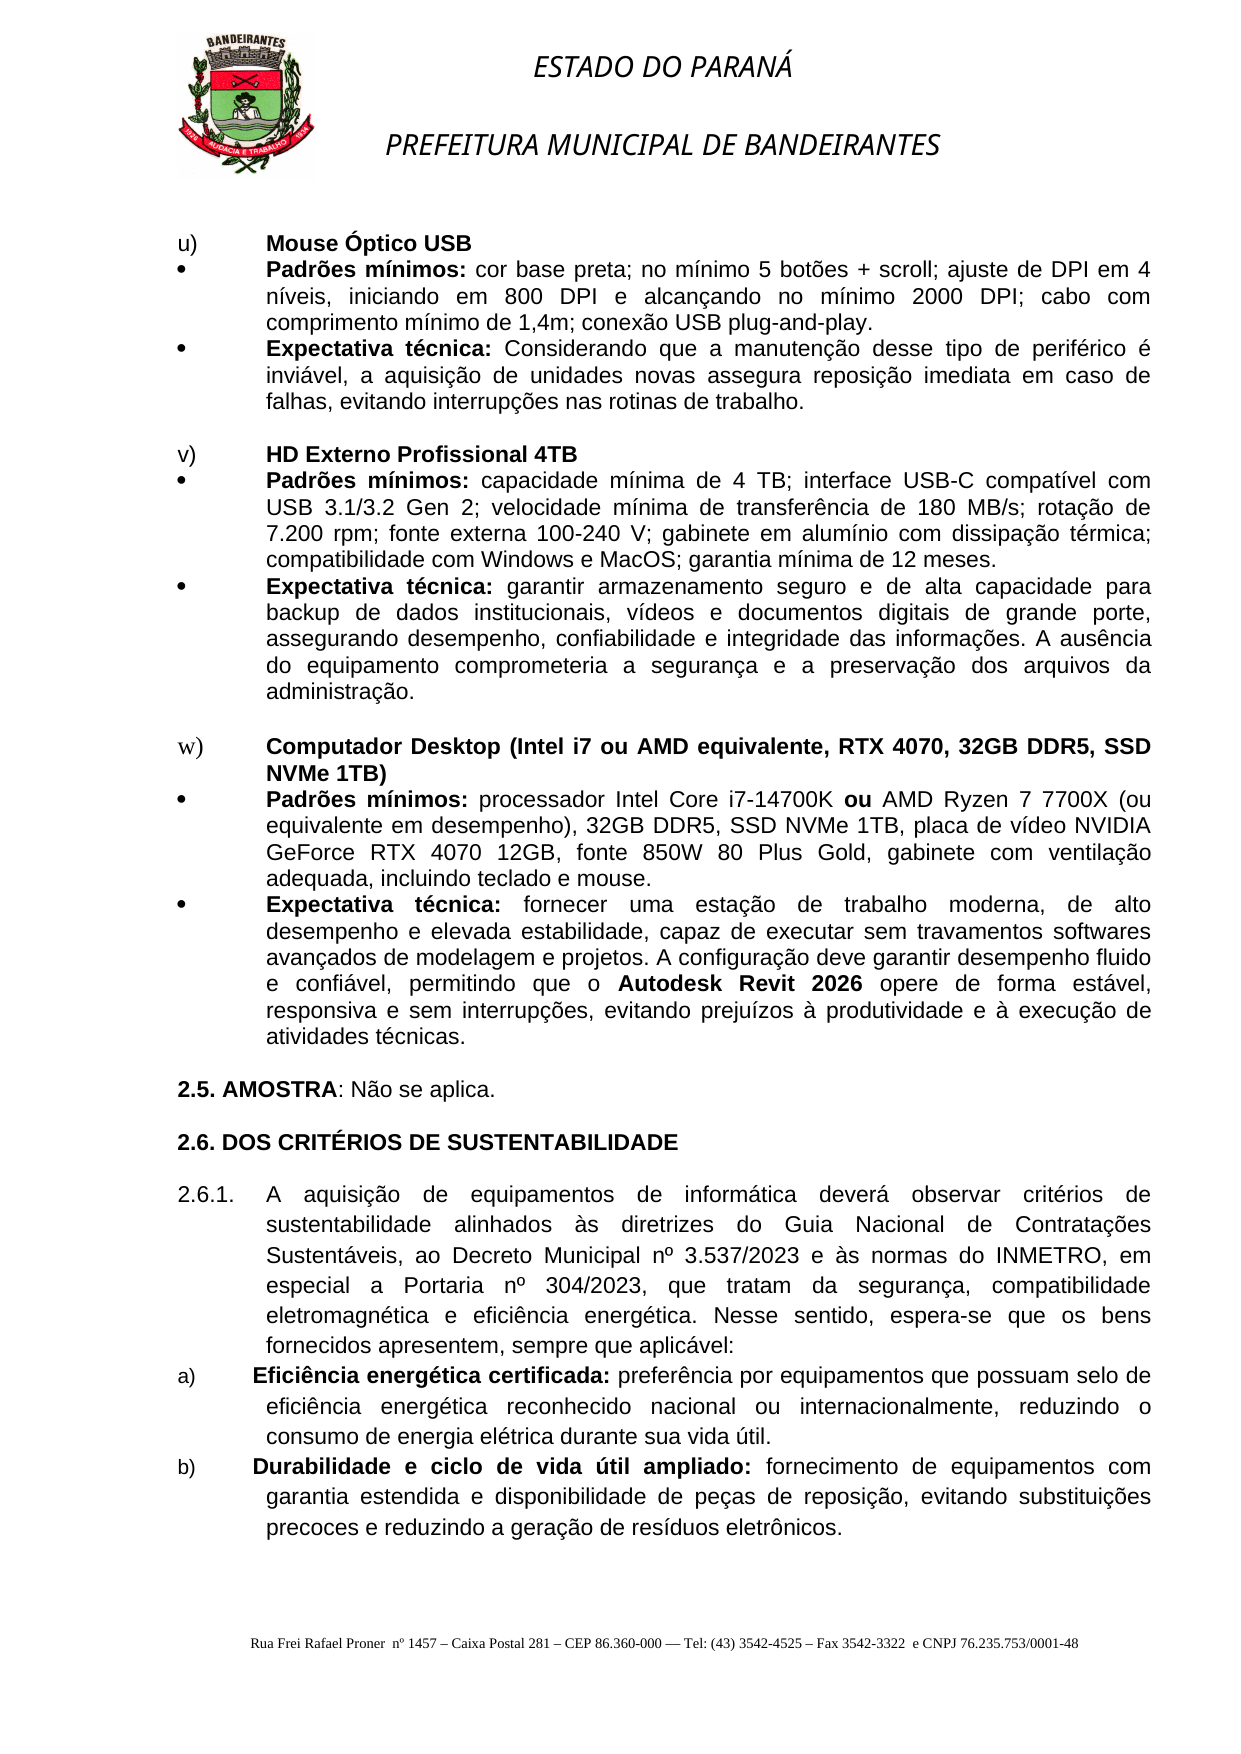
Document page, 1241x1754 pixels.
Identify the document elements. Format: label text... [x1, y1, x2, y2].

list Padrões mínimos: capacidade mínima de 4 TB; interface USB-C compatível com USB 3.1/3.2 Gen 2; velocidade mínima de transferência de 180 MB/s; rotação de 7.200 rpm; fonte externa 100-240 V; gabinete em alumínio com dissipação térmica; compatibilidade com Windows e MacOS; garantia mínima de 12 meses. [177, 467, 1152, 573]
list Durabilidade e ciclo de vida útil ampliado: fornecimento de equipamentos com garantia estendida e disponibilidade de peças de reposição, evitando substituições precoces e reduzindo a geração de resíduos eletrônicos. [177, 1453, 1152, 1540]
list HD Externo Profissional 4TB [177, 441, 1152, 467]
list Computador Desktop (Intel i7 ou AMD equivalente, RTX 4070, 32GB DDR5, SSD NVMe 1TB) [177, 731, 1152, 786]
text 2.6. DOS CRITÉRIOS DE SUSTENTABILIDADE [177, 1128, 1152, 1155]
list Padrões mínimos: cor base preta; no mínimo 5 botões + scroll; ajuste de DPI em 4 níveis, iniciando em 800 DPI e alcançando no mínimo 2000 DPI; cabo com comprimento mínimo de 1,4m; conexão USB plug-and-play. [177, 256, 1152, 335]
list Padrões mínimos: processador Intel Core i7-14700K ou AMD Ryzen 7 7700X (ou equivalente em desempenho), 32GB DDR5, SSD NVMe 1TB, placa de vídeo NVIDIA GeForce RTX 4070 12GB, fonte 850W 80 Plus Gold, gabinete com ventilação adequada, incluindo teclado e mouse. [177, 786, 1152, 891]
list A aquisição de equipamentos de informática deverá observar critérios de sustentabilidade alinhados às diretrizes do Guia Nacional de Contratações Sustentáveis, ao Decreto Municipal nº 3.537/2023 e às normas do INMETRO, em especial a Portaria nº 304/2023, que tratam da segurança, compatibilidade eletromagnética e eficiência energética. Nesse sentido, espera-se que os bens fornecidos apresentem, sempre que aplicável: [177, 1181, 1152, 1358]
text 2.5. AMOSTRA: Não se aplica. [177, 1076, 1152, 1102]
list Eficiência energética certificada: preferência por equipamentos que possuam selo de eficiência energética reconhecido nacional ou internacionalmente, reduzindo o consumo de energia elétrica durante sua vida útil. [177, 1362, 1152, 1449]
list Expectativa técnica: Considerando que a manutenção desse tipo de periférico é inviável, a aquisição de unidades novas assegura reposição imediata em caso de falhas, evitando interrupções nas rotinas de trabalho. [177, 335, 1152, 414]
list Mouse Óptico USB [177, 230, 1152, 256]
list Expectativa técnica: garantir armazenamento seguro e de alta capacidade para backup de dados institucionais, vídeos e documentos digitais de grande porte, assegurando desempenho, confiabilidade e integridade das informações. A ausência do equipamento comprometeria a segurança e a preservação dos arquivos da administração. [177, 573, 1152, 704]
list Expectativa técnica: fornecer uma estação de trabalho moderna, de alto desempenho e elevada estabilidade, capaz de executar sem travamentos softwares avançados de modelagem e projetos. A configuração deve garantir desempenho fluido e confiável, permitindo que o Autodesk Revit 2026 opere de forma estável, responsiva e sem interrupções, evitando prejuízos à produtividade e à execução de atividades técnicas. [177, 891, 1152, 1049]
picture [177, 33, 315, 181]
